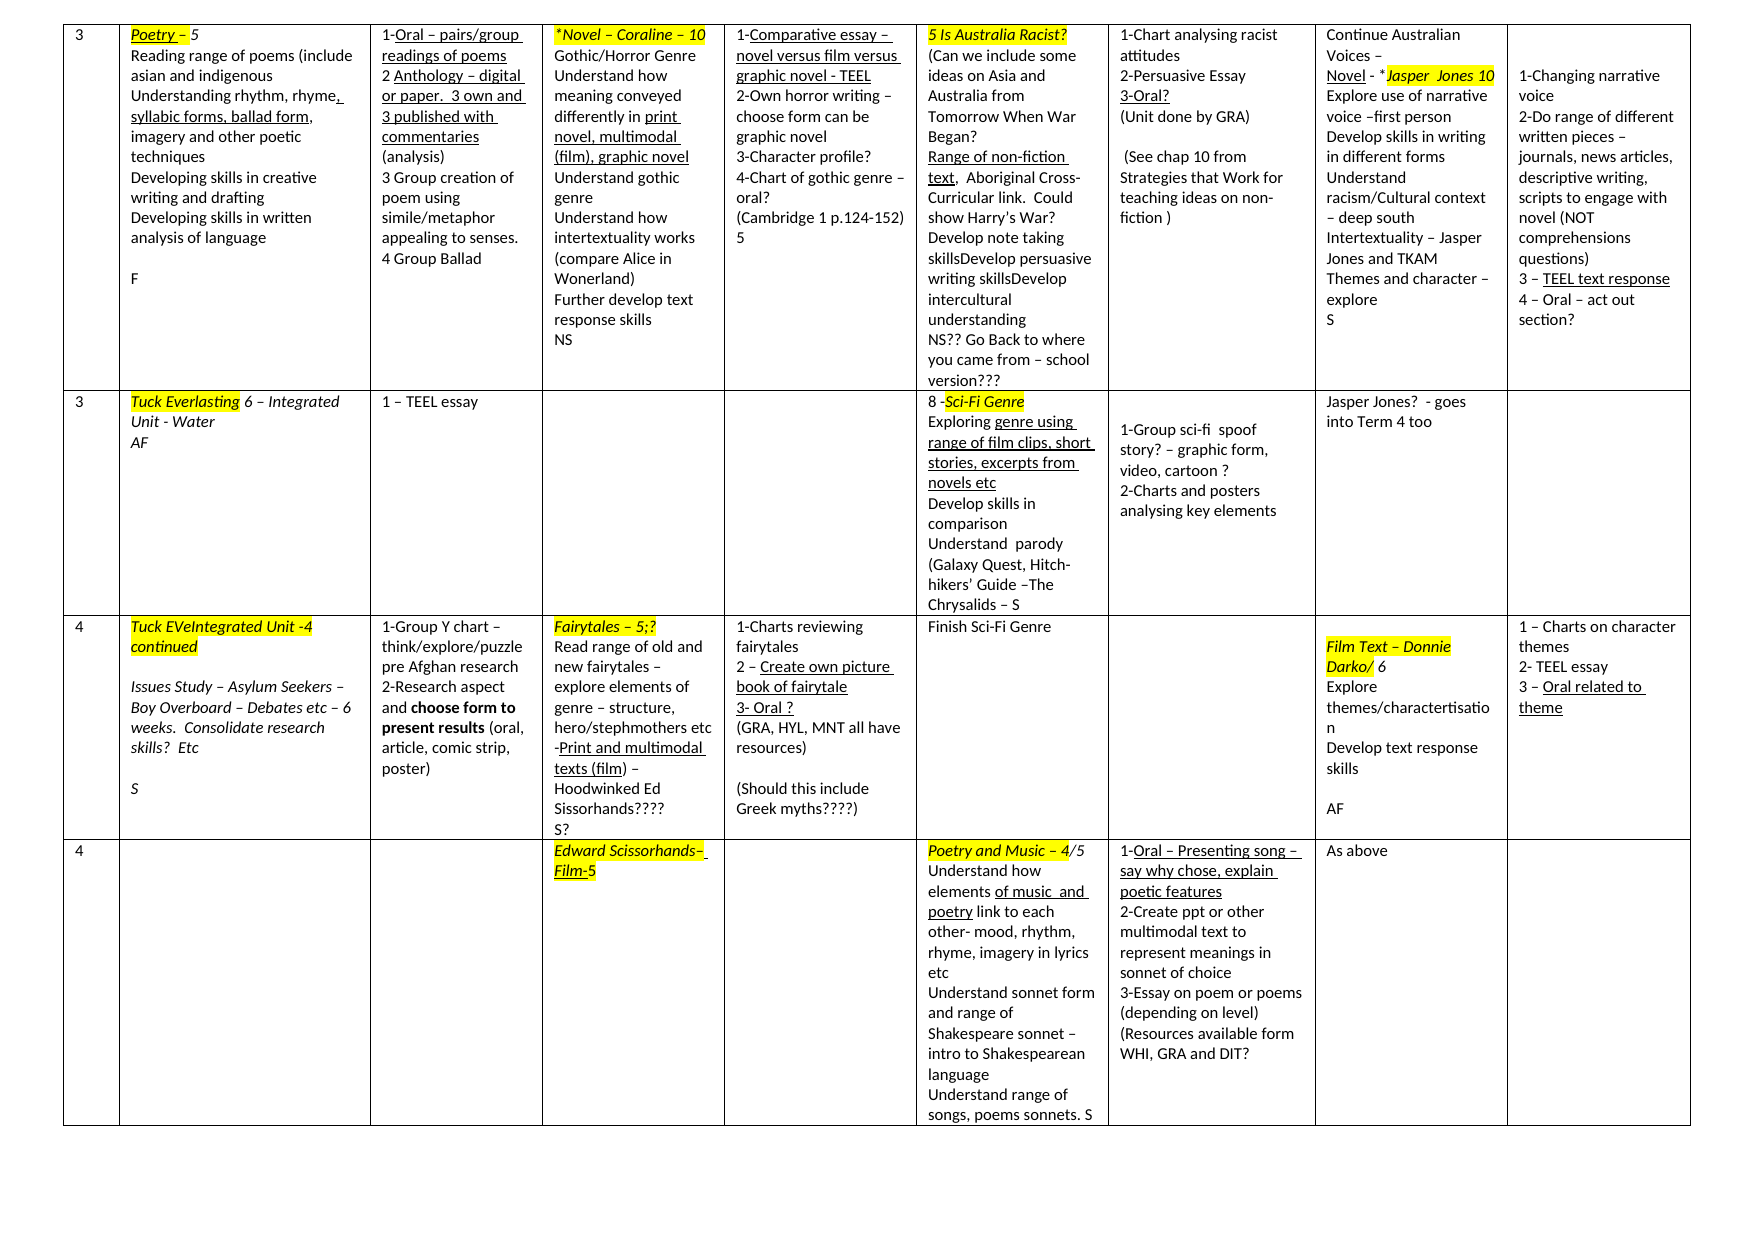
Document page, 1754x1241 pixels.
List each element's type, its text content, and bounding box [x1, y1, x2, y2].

table_cell 1-Oral – Presenting song – say why chose, explain poetic features 2-Create ppt or other multimodal text to represent meanings in sonnet of choice 3-Essay on poem or poems (depending on level) (Resources available form WHI, GRA and DIT? [1109, 840, 1315, 1125]
table_cell [1508, 840, 1690, 1125]
table_cell 1-Group Y chart – think/explore/puzzle pre Afghan research 2-Research aspect and choose form to present results (oral, article, comic strip, poster) [371, 616, 542, 839]
table_cell 1-Oral – pairs/group readings of poems 2 Anthology – digital or paper. 3 own and 3 published with commentaries (analysis) 3 Group creation of poem using simile/metaphor appealing to senses. 4 Group Ballad [371, 25, 542, 390]
table_cell *Novel – Coraline – 10 Gothic/Horror Genre Understand how meaning conveyed differently in print novel, multimodal (film), graphic novel Understand gothic genre Understand how intertextuality works (compare Alice in Wonerland) Further develop text response skills NS [543, 25, 724, 390]
table_cell 1-Chart analysing racist attitudes 2-Persuasive Essay 3-Oral? (Unit done by GRA) (See chap 10 from Strategies that Work for teaching ideas on non-fiction ) [1109, 25, 1315, 390]
table_cell [725, 840, 916, 1125]
table_cell Poetry – 5 Reading range of poems (include asian and indigenous Understanding rhythm, rhyme, syllabic forms, ballad form, imagery and other poetic techniques Developing skills in creative writing and drafting Developing skills in written analysis of language F [120, 25, 370, 390]
table_cell Fairytales – 5;? Read range of old and new fairytales – explore elements of genre – structure, hero/stephmothers etc -Print and multimodal texts (film) – Hoodwinked Ed Sissorhands???? S? [543, 616, 724, 839]
table_cell [120, 840, 370, 1125]
table_cell 1-Group sci-fi spoof story? – graphic form, video, cartoon ? 2-Charts and posters analysing key elements [1109, 391, 1315, 615]
table_cell 1 – Charts on character themes 2- TEEL essay 3 – Oral related to theme [1508, 616, 1690, 839]
table_cell 3 [64, 391, 119, 615]
table_cell [1508, 391, 1690, 615]
table_cell 1-Charts reviewing fairytales 2 – Create own picture book of fairytale 3- Oral ? (GRA, HYL, MNT all have resources) (Should this include Greek myths????) [725, 616, 916, 839]
table_cell Edward Scissorhands– Film-5 [543, 840, 724, 1125]
table_cell [725, 391, 916, 615]
table_cell 1 – TEEL essay [371, 391, 542, 615]
table_cell Continue Australian Voices – Novel - *Jasper Jones 10 Explore use of narrative voice –first person Develop skills in writing in different forms Understand racism/Cultural context – deep south Intertextuality – Jasper Jones and TKAM Themes and character – explore S [1316, 25, 1507, 390]
table_cell 8 -Sci-Fi Genre Exploring genre using range of film clips, short stories, excerpts from novels etc Develop skills in comparison Understand parody (Galaxy Quest, Hitch-hikers’ Guide –The Chrysalids – S [917, 391, 1108, 615]
table_cell 1-Comparative essay – novel versus film versus graphic novel - TEEL 2-Own horror writing – choose form can be graphic novel 3-Character profile? 4-Chart of gothic genre – oral? (Cambridge 1 p.124-152) 5 [725, 25, 916, 390]
table_cell 1-Changing narrative voice 2-Do range of different written pieces – journals, news articles, descriptive writing, scripts to engage with novel (NOT comprehensions questions) 3 – TEEL text response 4 – Oral – act out section? [1508, 25, 1690, 390]
table_cell As above [1316, 840, 1507, 1125]
table_cell Poetry and Music – 4/5 Understand how elements of music and poetry link to each other- mood, rhythm, rhyme, imagery in lyrics etc Understand sonnet form and range of Shakespeare sonnet – intro to Shakespearean language Understand range of songs, poems sonnets. S [917, 840, 1108, 1125]
table_cell 5 Is Australia Racist? (Can we include some ideas on Asia and Australia from Tomorrow When War Began? Range of non-fiction text, Aboriginal Cross-Curricular link. Could show Harry’s War? Develop note taking skillsDevelop persuasive writing skillsDevelop intercultural understanding NS?? Go Back to where you came from – school version??? [917, 25, 1108, 390]
table_cell 3 [64, 25, 119, 390]
table_cell [1109, 616, 1315, 839]
table_cell 4 [64, 840, 119, 1125]
table_cell Jasper Jones? - goes into Term 4 too [1316, 391, 1507, 615]
table_cell 4 [64, 616, 119, 839]
table_cell Tuck Everlasting 6 – Integrated Unit - Water AF [120, 391, 370, 615]
table_cell Film Text – Donnie Darko/ 6 Explore themes/charactertisation Develop text response skills AF [1316, 616, 1507, 839]
table_cell [543, 391, 724, 615]
table_cell Tuck EVeIntegrated Unit -4 continued Issues Study – Asylum Seekers – Boy Overboard – Debates etc – 6 weeks. Consolidate research skills? Etc S [120, 616, 370, 839]
table_cell Finish Sci-Fi Genre [917, 616, 1108, 839]
table_cell [371, 840, 542, 1125]
